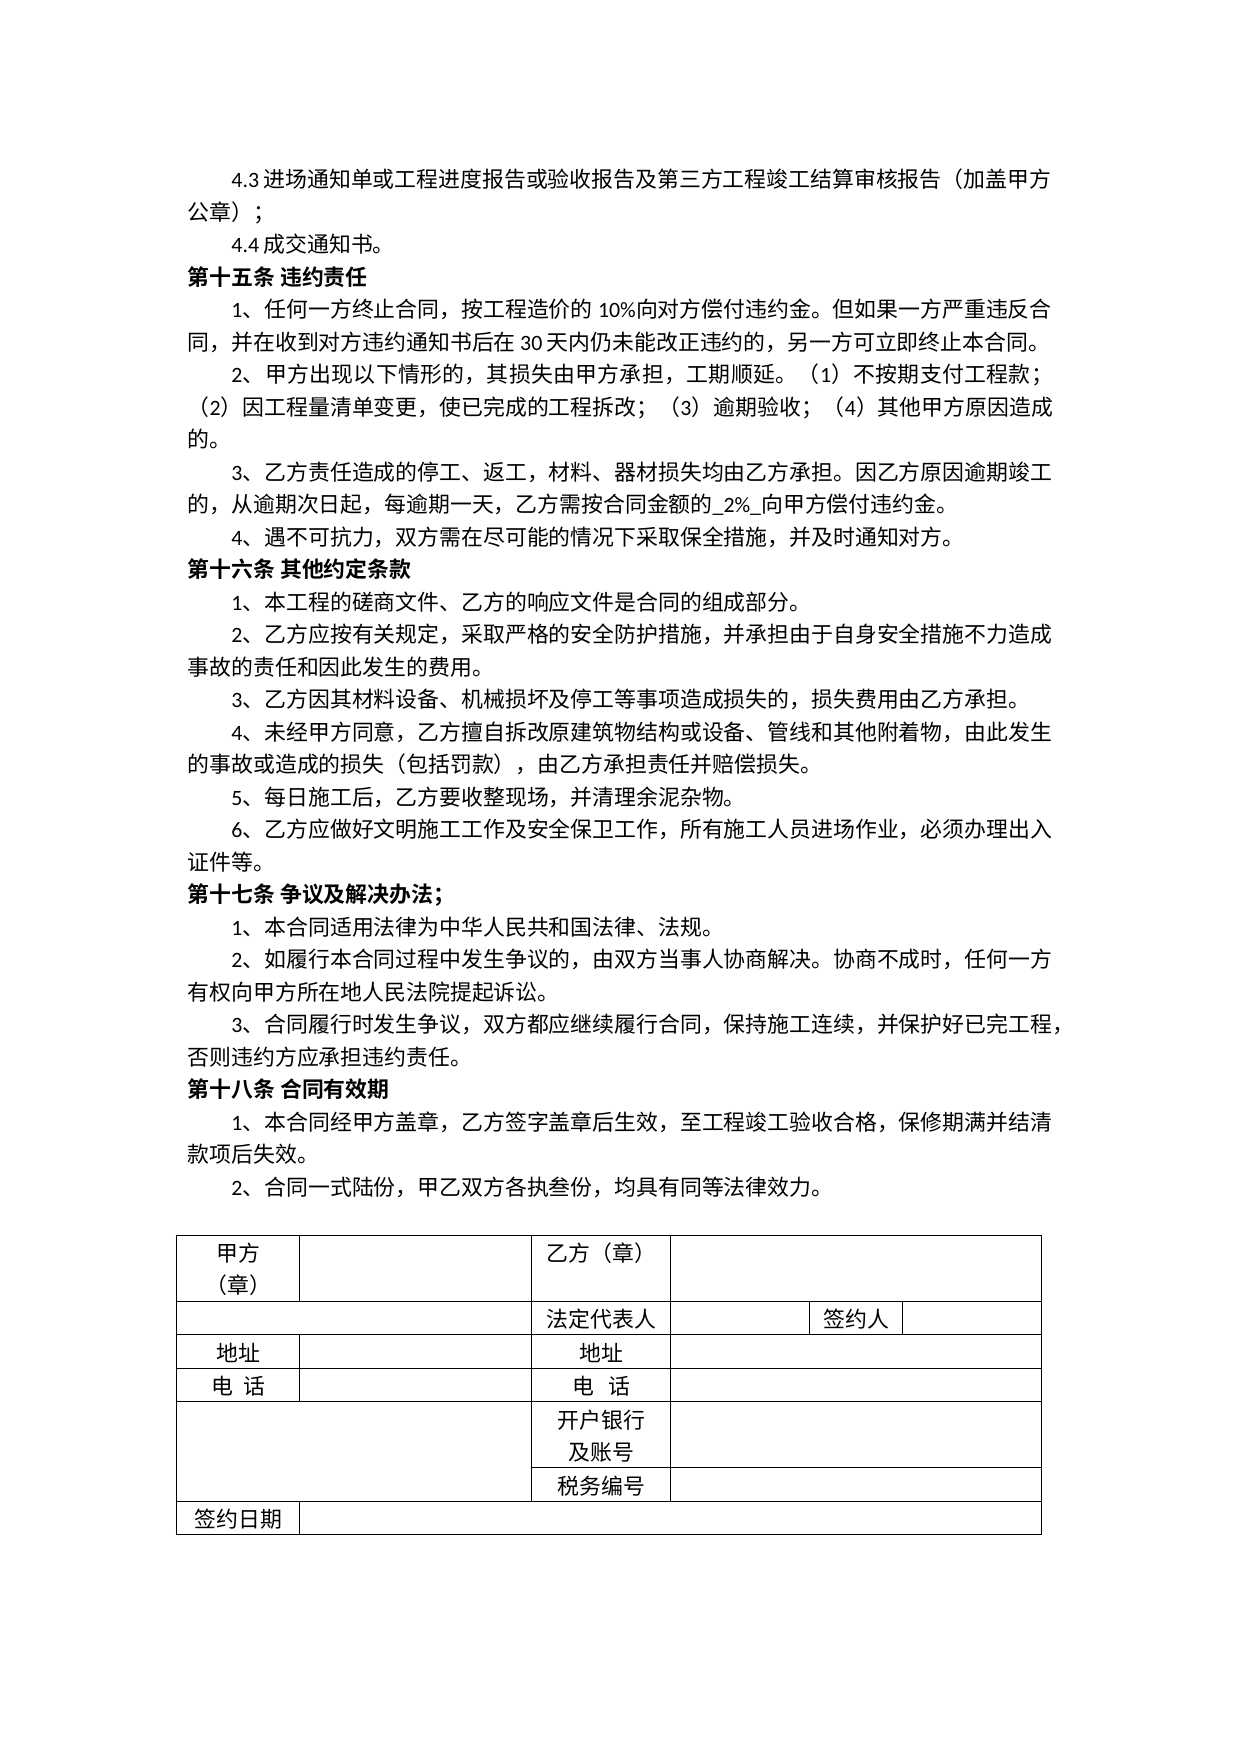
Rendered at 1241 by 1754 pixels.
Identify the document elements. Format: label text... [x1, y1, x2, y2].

text 2、合同一式陆份，甲乙双方各执叁份，均具有同等法律效力。 [187, 1169, 1053, 1202]
table_cell 签约人 [810, 1302, 902, 1334]
table_cell [671, 1369, 1041, 1401]
table_cell [671, 1468, 1041, 1501]
text 1、本合同适用法律为中华人民共和国法律、法规。 [187, 909, 1053, 942]
table_cell [671, 1335, 1041, 1368]
text 2、乙方应按有关规定，采取严格的安全防护措施，并承担由于自身安全措施不力造成事故的责任和因此发生的费用。 [187, 617, 1053, 682]
table_header 乙方（章） [532, 1236, 670, 1301]
text 1、任何一方终止合同，按工程造价的10%向对方偿付违约金。但如果一方严重违反合同，并在收到对方违约通知书后在30天内仍未能改正违约的，另一方可立即终止本合同。 [187, 292, 1053, 357]
text 第十七条 争议及解决办法； [187, 877, 1053, 909]
table_cell 电 话 [532, 1369, 670, 1401]
table_cell 税务编号 [532, 1468, 670, 1501]
text 2、如履行本合同过程中发生争议的，由双方当事人协商解决。协商不成时，任何一方有权向甲方所在地人民法院提起诉讼。 [187, 942, 1053, 1007]
table_cell [671, 1302, 809, 1334]
table_cell 电 话 [177, 1369, 299, 1401]
table_header [671, 1236, 1041, 1301]
text 2、甲方出现以下情形的，其损失由甲方承担，工期顺延。（1）不按期支付工程款；（2）因工程量清单变更，使已完成的工程拆改；（3）逾期验收；（4）其他甲方原因造成的。 [187, 357, 1053, 454]
text 3、乙方因其材料设备、机械损坏及停工等事项造成损失的，损失费用由乙方承担。 [187, 682, 1053, 714]
text 6、乙方应做好文明施工工作及安全保卫工作，所有施工人员进场作业，必须办理出入证件等。 [187, 812, 1053, 877]
table_cell [300, 1369, 531, 1401]
table_cell 地址 [177, 1335, 299, 1368]
text 1、本合同经甲方盖章，乙方签字盖章后生效，至工程竣工验收合格，保修期满并结清款项后失效。 [187, 1104, 1053, 1169]
table_cell [177, 1302, 531, 1334]
text 3、乙方责任造成的停工、返工，材料、器材损失均由乙方承担。因乙方原因逾期竣工的，从逾期次日起，每逾期一天，乙方需按合同金额的_2%_向甲方偿付违约金。 [187, 454, 1053, 519]
table_cell 地址 [532, 1335, 670, 1368]
text 5、每日施工后，乙方要收整现场，并清理余泥杂物。 [187, 779, 1053, 812]
table_cell 法定代表人 [532, 1302, 670, 1334]
text 4、未经甲方同意，乙方擅自拆改原建筑物结构或设备、管线和其他附着物，由此发生的事故或造成的损失（包括罚款），由乙方承担责任并赔偿损失。 [187, 714, 1053, 779]
text 第十六条 其他约定条款 [187, 552, 1053, 584]
table_cell [903, 1302, 1041, 1334]
table_cell [300, 1335, 531, 1368]
text 4.4成交通知书。 [187, 227, 1053, 259]
table_header 甲方（章） [177, 1236, 299, 1301]
table_cell [300, 1502, 1041, 1534]
text 1、本工程的磋商文件、乙方的响应文件是合同的组成部分。 [187, 584, 1053, 617]
text 3、合同履行时发生争议，双方都应继续履行合同，保持施工连续，并保护好已完工程，否则违约方应承担违约责任。 [187, 1007, 1053, 1072]
table_header [300, 1236, 531, 1301]
table_cell [177, 1402, 531, 1501]
table_cell [671, 1402, 1041, 1467]
table_cell 开户银行 及账号 [532, 1402, 670, 1467]
text 第十五条 违约责任 [187, 259, 1053, 292]
text 4、遇不可抗力，双方需在尽可能的情况下采取保全措施，并及时通知对方。 [187, 519, 1053, 552]
table_cell 签约日期 [177, 1502, 299, 1534]
text 第十八条 合同有效期 [187, 1072, 1053, 1104]
text 4.3进场通知单或工程进度报告或验收报告及第三方工程竣工结算审核报告（加盖甲方公章）； [187, 162, 1053, 227]
